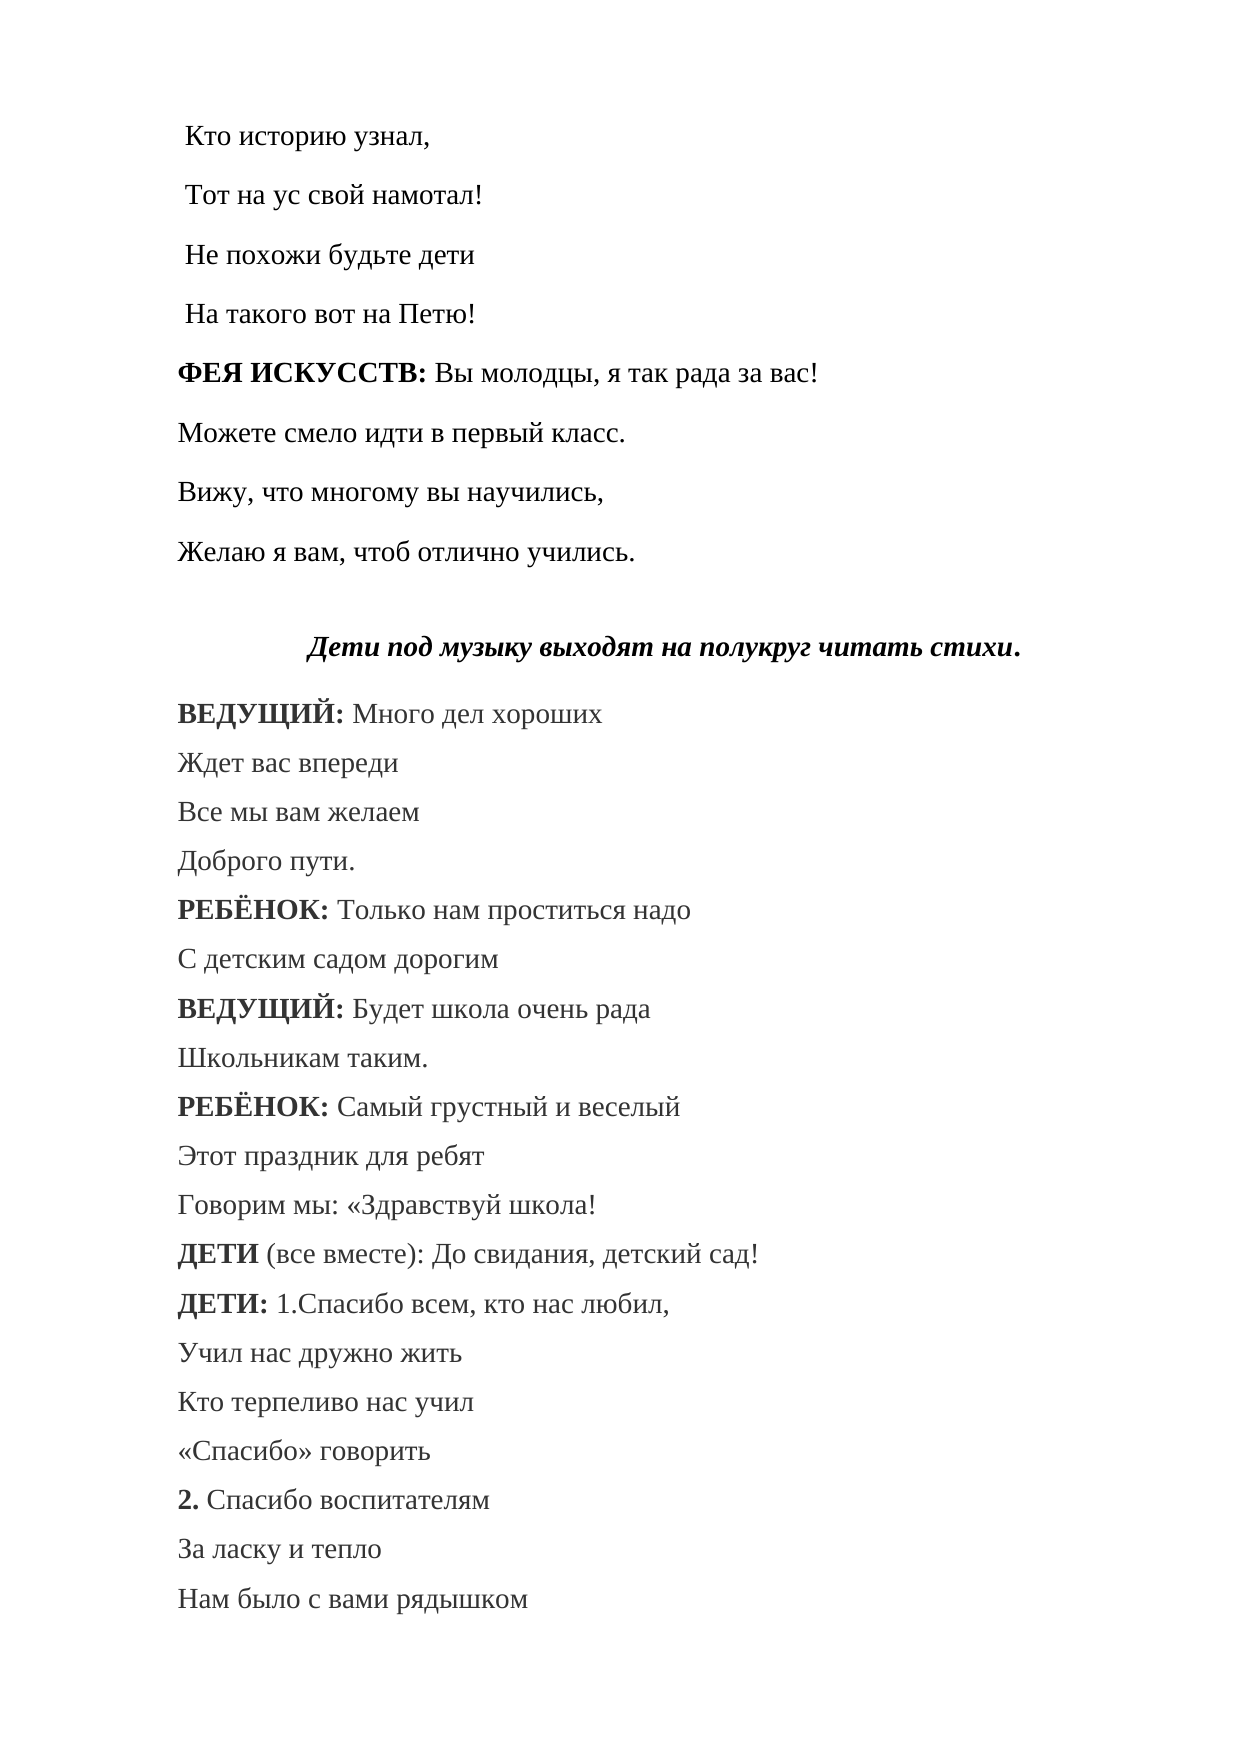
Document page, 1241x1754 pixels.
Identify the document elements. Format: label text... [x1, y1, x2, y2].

text Учил нас дружно жить [177, 1335, 1152, 1368]
text ДЕТИ: 1.Спасибо всем, кто нас любил, [177, 1286, 1152, 1319]
text Кто историю узнал, [177, 118, 1152, 152]
text Нам было с вами рядышком [177, 1581, 1152, 1614]
text Вижу, что многому вы научились, [177, 474, 1152, 508]
text ВЕДУЩИЙ: Много дел хороших [177, 696, 1152, 729]
text За ласку и тепло [177, 1532, 1152, 1565]
text «Спасибо» говорить [177, 1433, 1152, 1467]
text Не похожи будьте дети [177, 237, 1152, 270]
text Можете смело идти в первый класс. [177, 415, 1152, 448]
text РЕБЁНОК: Только нам проститься надо [177, 892, 1152, 926]
text Школьникам таким. [177, 1040, 1152, 1073]
text Говорим мы: «Здравствуй школа! [177, 1187, 1152, 1221]
text РЕБЁНОК: Самый грустный и веселый [177, 1089, 1152, 1123]
text ФЕЯ ИСКУССТВ: Вы молодцы, я так рада за вас! [177, 356, 1152, 389]
text Тот на ус свой намотал! [177, 177, 1152, 211]
text На такого вот на Петю! [177, 296, 1152, 330]
text ДЕТИ (все вместе): До свидания, детский сад! [177, 1237, 1152, 1270]
text Этот праздник для ребят [177, 1138, 1152, 1172]
text С детским садом дорогим [177, 942, 1152, 975]
text Все мы вам желаем [177, 794, 1152, 828]
text Желаю я вам, чтоб отлично учились. [177, 534, 1152, 567]
text Доброго пути. [177, 843, 1152, 877]
text Дети под музыку выходят на полукруг читать стихи. [177, 629, 1152, 662]
text Кто терпеливо нас учил [177, 1384, 1152, 1418]
text 2. Спасибо воспитателям [177, 1482, 1152, 1516]
text ВЕДУЩИЙ: Будет школа очень рада [177, 991, 1152, 1024]
text Ждет вас впереди [177, 745, 1152, 778]
